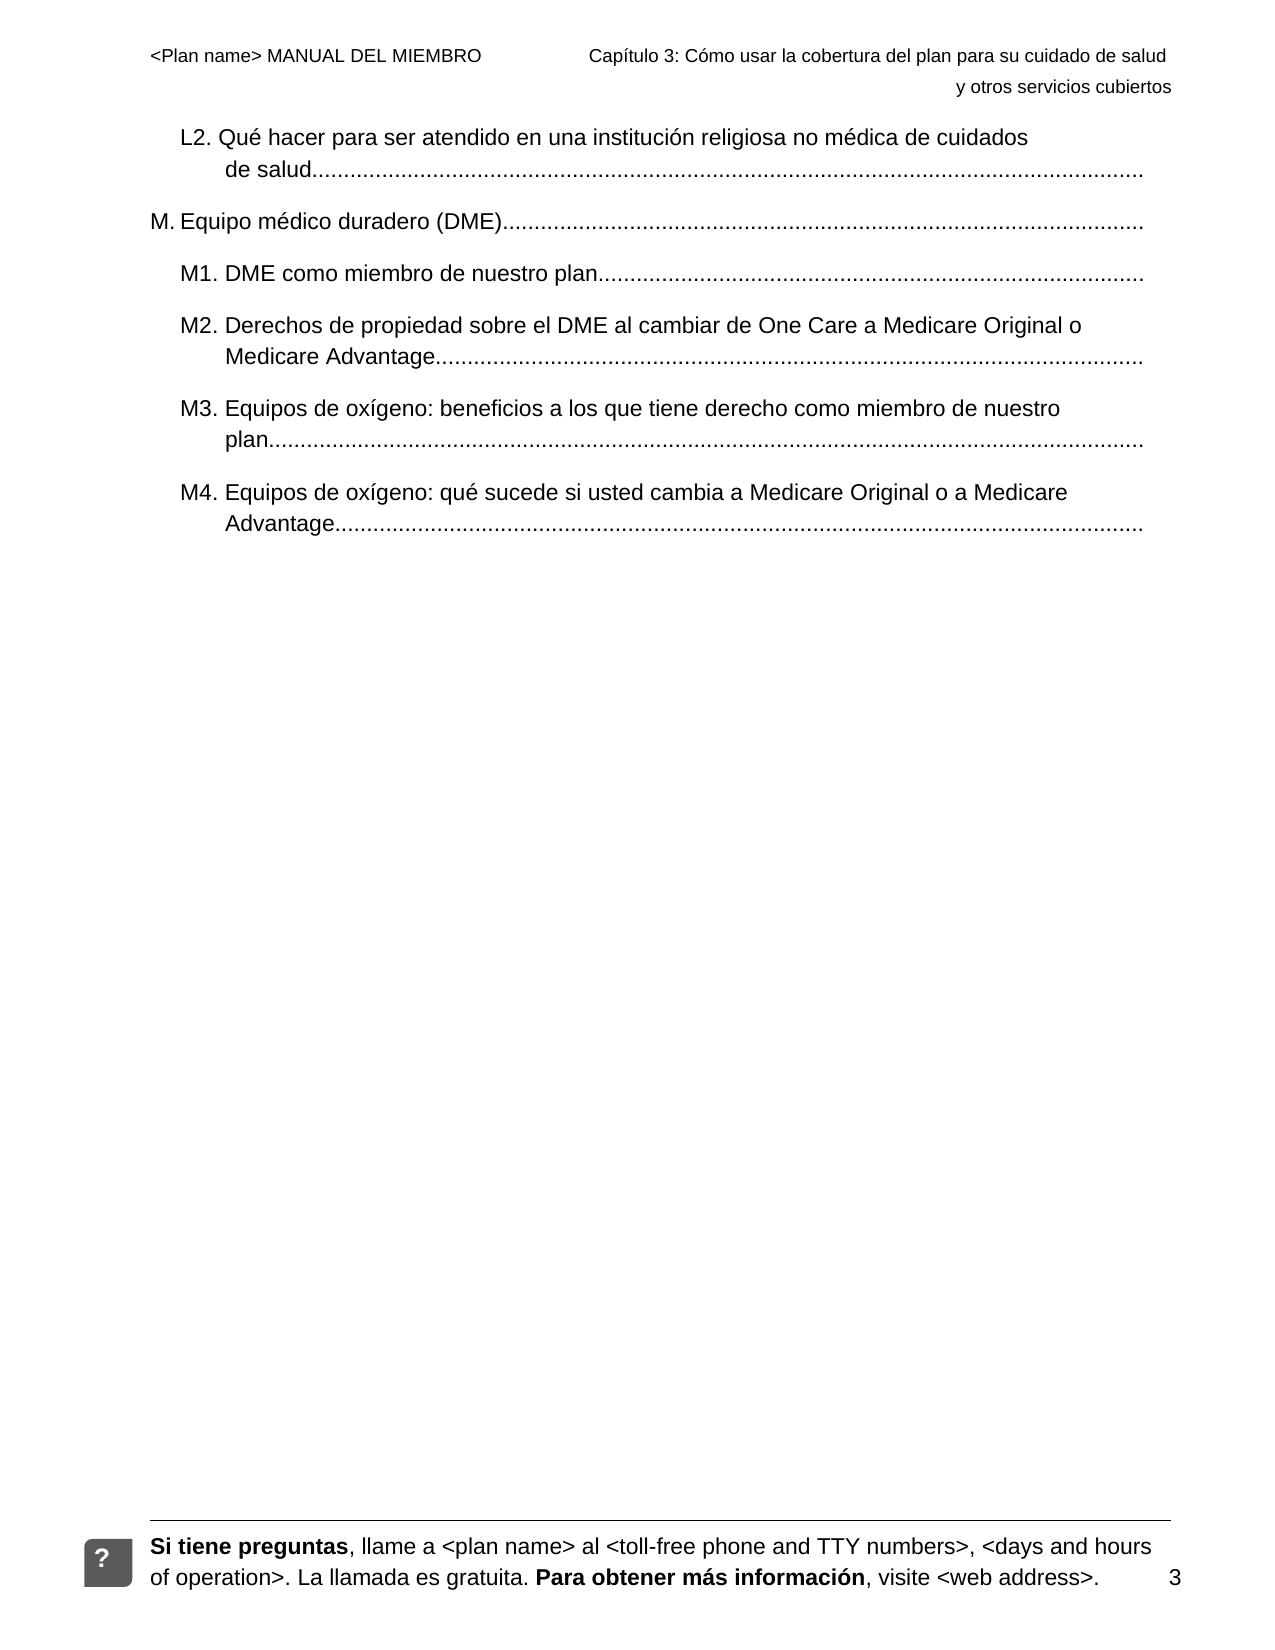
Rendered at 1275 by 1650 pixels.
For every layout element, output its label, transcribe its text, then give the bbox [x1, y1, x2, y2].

text M2. Derechos de propiedad sobre el DME al cambiar de One Care a Medicare Original o Medicare Advantage 19 [180, 308, 1096, 371]
text M. Equipo médico duradero (DME) 19 [150, 204, 1096, 235]
text M3. Equipos de oxígeno: beneficios a los que tiene derecho como miembro de nuestro plan 20 [180, 392, 1096, 454]
text M4. Equipos de oxígeno: qué sucede si usted cambia a Medicare Original o a Medicare Advantage 20 [180, 475, 1096, 537]
text L2. Qué hacer para ser atendido en una institución religiosa no médica de cuidados de salud 18 [180, 121, 1096, 183]
text M1. DME como miembro de nuestro plan 19 [180, 256, 1096, 287]
